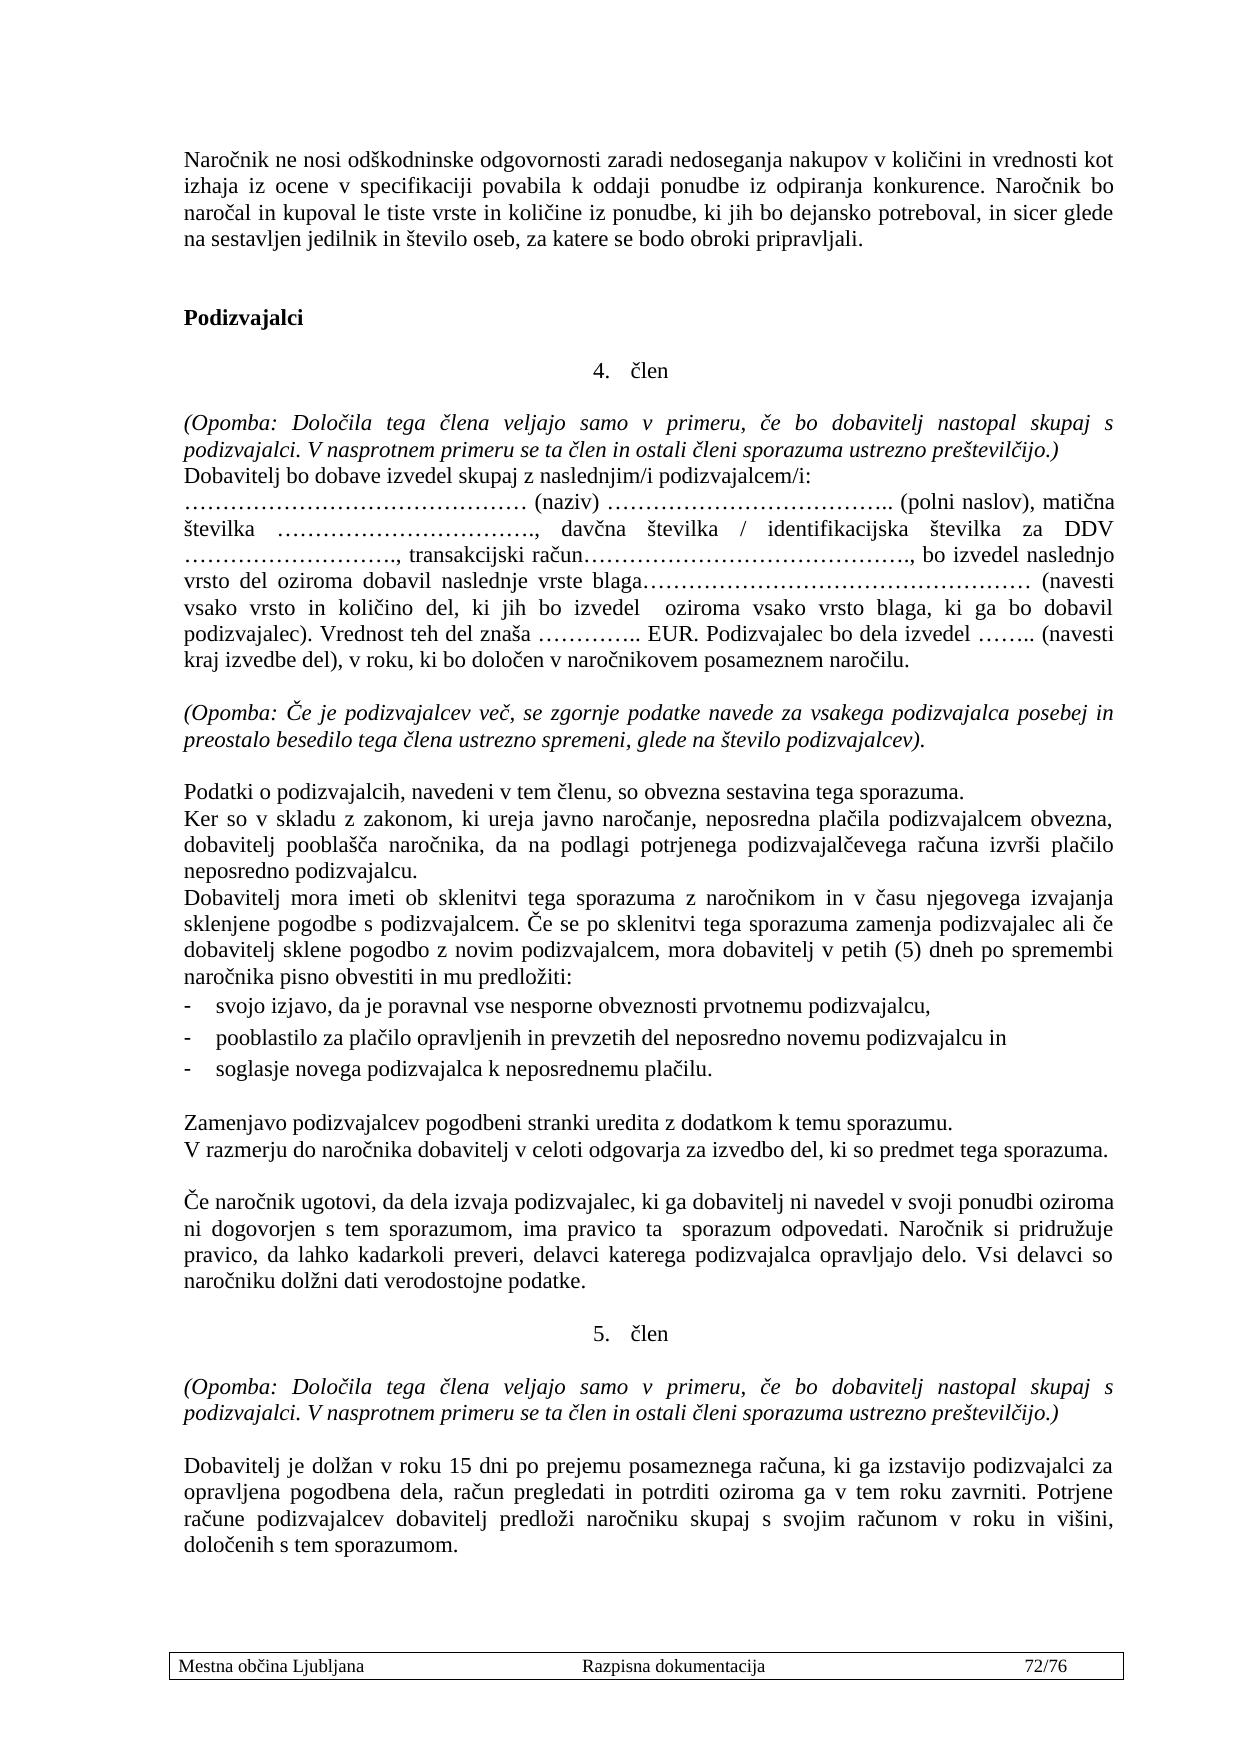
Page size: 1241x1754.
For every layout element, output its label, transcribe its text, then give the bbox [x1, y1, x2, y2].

text (Opomba: Določila tega člena veljajo samo v primeru, če bo dobavitelj nastopal skupaj s podizvajalci. V nasprotnem primeru se ta člen in ostali členi sporazuma ustrezno preštevilčijo.) [184, 1373, 1115, 1426]
text Podizvajalci [184, 304, 1115, 330]
text V razmerju do naročnika dobavitelj v celoti odgovarja za izvedbo del, ki so predmet tega sporazuma. [184, 1136, 1115, 1162]
text (Opomba: Če je podizvajalcev več, se zgornje podatke navede za vsakega podizvajalca posebej in preostalo besedilo tega člena ustrezno spremeni, glede na število podizvajalcev). [184, 699, 1115, 752]
list soglasje novega podizvajalca k neposrednemu plačilu. [184, 1052, 1115, 1083]
list člen [146, 1320, 1115, 1346]
text Če naročnik ugotovi, da dela izvaja podizvajalec, ki ga dobavitelj ni navedel v svoji ponudbi oziroma ni dogovorjen s tem sporazumom, ima pravico ta sporazum odpovedati. Naročnik si pridružuje pravico, da lahko kadarkoli preveri, delavci katerega podizvajalca opravljajo delo. Vsi delavci so naročniku dolžni dati verodostojne podatke. [184, 1188, 1115, 1294]
list pooblastilo za plačilo opravljenih in prevzetih del neposredno novemu podizvajalcu in [184, 1020, 1115, 1052]
text (Opomba: Določila tega člena veljajo samo v primeru, če bo dobavitelj nastopal skupaj s podizvajalci. V nasprotnem primeru se ta člen in ostali členi sporazuma ustrezno preštevilčijo.) [184, 409, 1115, 462]
text Dobavitelj je dolžan v roku 15 dni po prejemu posameznega računa, ki ga izstavijo podizvajalci za opravljena pogodbena dela, račun pregledati in potrditi oziroma ga v tem roku zavrniti. Potrjene račune podizvajalcev dobavitelj predloži naročniku skupaj s svojim računom v roku in višini, določenih s tem sporazumom. [184, 1452, 1115, 1557]
list svojo izjavo, da je poravnal vse nesporne obveznosti prvotnemu podizvajalcu, [184, 989, 1115, 1020]
text Podatki o podizvajalcih, navedeni v tem členu, so obvezna sestavina tega sporazuma. [184, 778, 1115, 805]
text Naročnik ne nosi odškodninske odgovornosti zaradi nedoseganja nakupov v količini in vrednosti kot izhaja iz ocene v specifikaciji povabila k oddaji ponudbe iz odpiranja konkurence. Naročnik bo naročal in kupoval le tiste vrste in količine iz ponudbe, ki jih bo dejansko potreboval, in sicer glede na sestavljen jedilnik in število oseb, za katere se bodo obroki pripravljali. [184, 146, 1115, 251]
text ……………………………………… (naziv) ……………………………….. (polni naslov), matična številka ……………………………., davčna številka / identifikacijska številka za DDV ………………………., transakcijski račun……………………………………., bo izvedel naslednjo vrsto del oziroma dobavil naslednje vrste blaga…………………………………………… (navesti vsako vrsto in količino del, ki jih bo izvedel oziroma vsako vrsto blaga, ki ga bo dobavil podizvajalec). Vrednost teh del znaša ………….. EUR. Podizvajalec bo dela izvedel …….. (navesti kraj izvedbe del), v roku, ki bo določen v naročnikovem posameznem naročilu. [184, 488, 1115, 673]
text Ker so v skladu z zakonom, ki ureja javno naročanje, neposredna plačila podizvajalcem obvezna, dobavitelj pooblašča naročnika, da na podlagi potrjenega podizvajalčevega računa izvrši plačilo neposredno podizvajalcu. [184, 805, 1115, 884]
text Zamenjavo podizvajalcev pogodbeni stranki uredita z dodatkom k temu sporazumu. [184, 1109, 1115, 1136]
text Dobavitelj mora imeti ob sklenitvi tega sporazuma z naročnikom in v času njegovega izvajanja sklenjene pogodbe s podizvajalcem. Če se po sklenitvi tega sporazuma zamenja podizvajalec ali če dobavitelj sklene pogodbo z novim podizvajalcem, mora dobavitelj v petih (5) dneh po spremembi naročnika pisno obvestiti in mu predložiti: [184, 884, 1115, 989]
list člen [146, 357, 1115, 383]
text Dobavitelj bo dobave izvedel skupaj z naslednjim/i podizvajalcem/i: [184, 462, 1115, 488]
